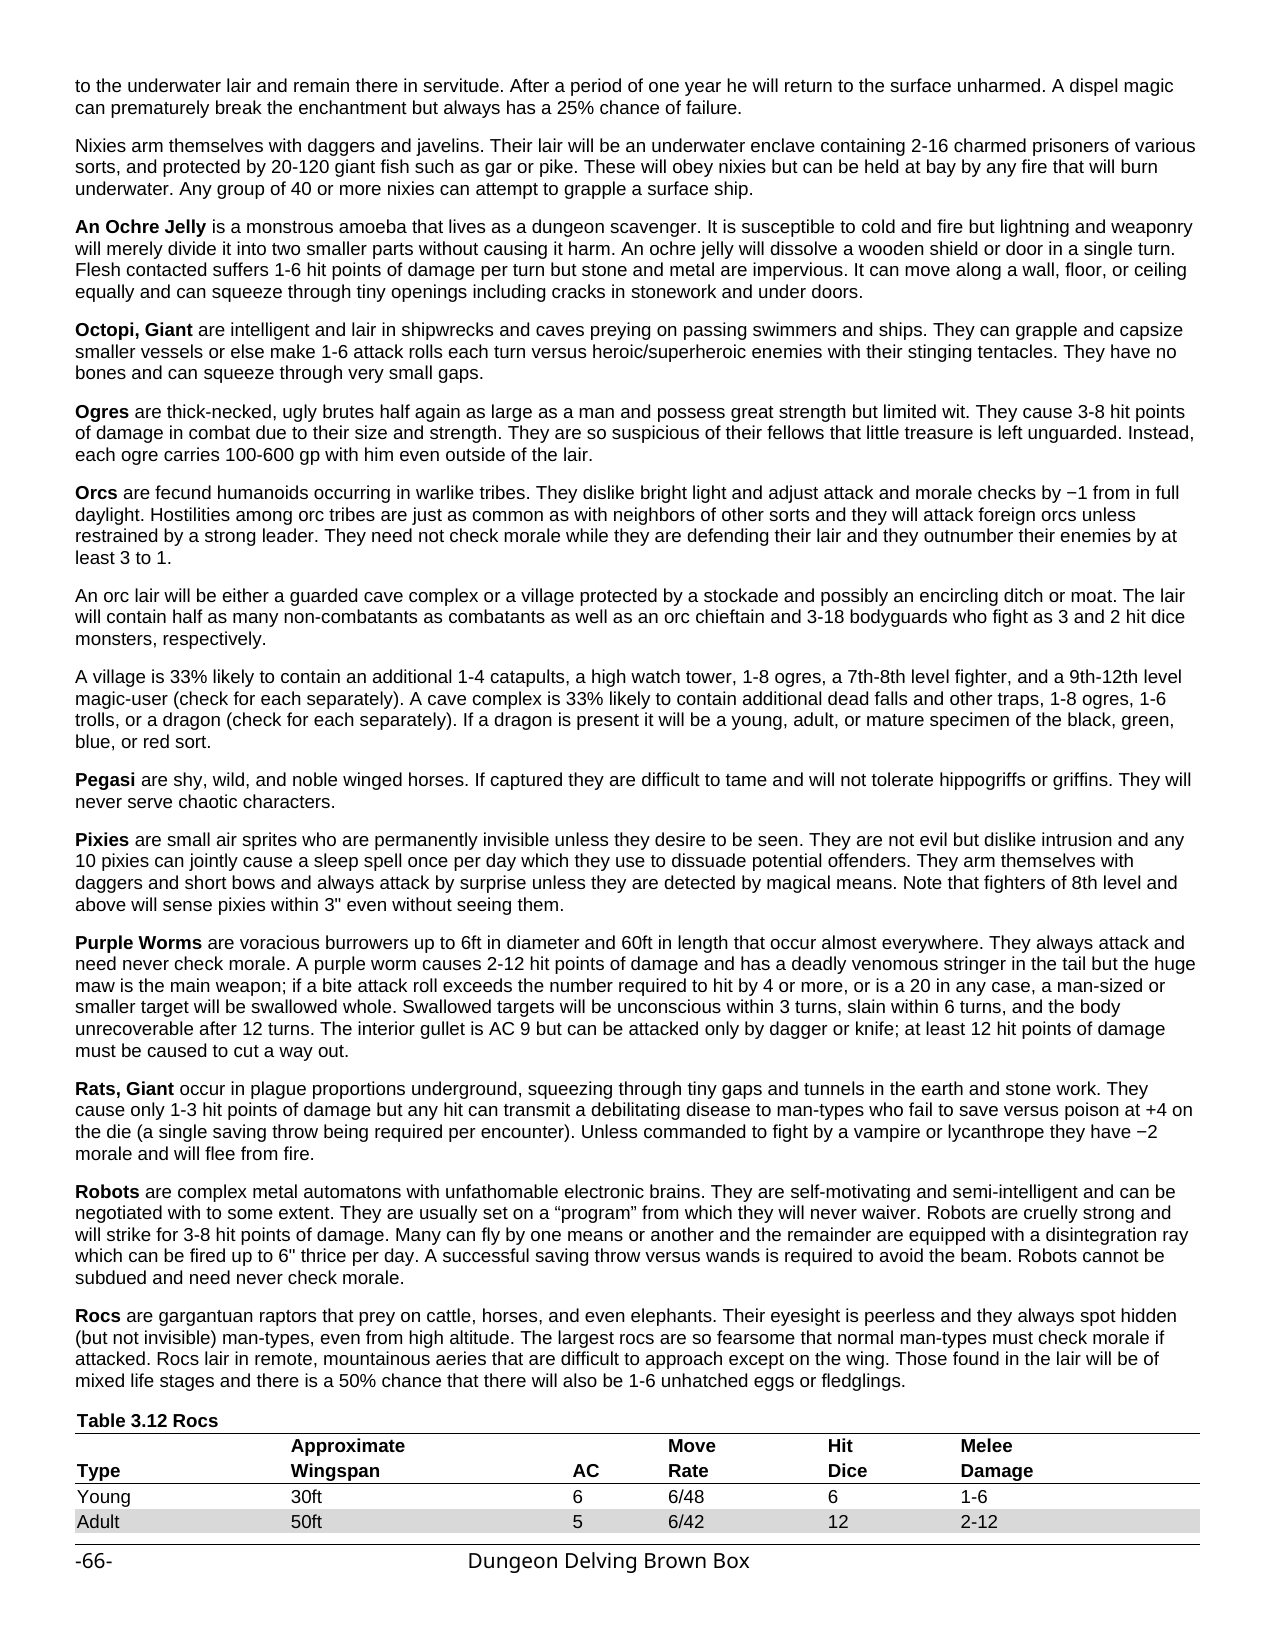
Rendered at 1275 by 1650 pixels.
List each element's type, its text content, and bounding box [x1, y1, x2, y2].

text Ogres are thick-necked, ugly brutes half again as large as a man and possess great strength but limited wit. They cause 3-8 hit points of damage in combat due to their size and strength. They are so suspicious of their fellows that little treasure is left unguarded. Instead, each ogre carries 100-600 gp with him even outside of the lair. [75, 400, 1200, 465]
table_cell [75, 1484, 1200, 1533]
text Octopi, Giant are intelligent and lair in shipwrecks and caves preying on passing swimmers and ships. They can grapple and capsize smaller vessels or else make 1-6 attack rolls each turn versus heroic/superheroic enemies with their stinging tentacles. They have no bones and can squeeze through very small gaps. [75, 319, 1200, 384]
text Orcs are fecund humanoids occurring in warlike tribes. They dislike bright light and adjust attack and morale checks by −1 from in full daylight. Hostilities among orc tribes are just as common as with neighbors of other sorts and they will attack foreign orcs unless restrained by a strong leader. They need not check morale while they are defending their lair and they outnumber their enemies by at least 3 to 1. [75, 482, 1200, 568]
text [75, 75, 1200, 118]
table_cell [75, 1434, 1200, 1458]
text Robots are complex metal automatons with unfathomable electronic brains. They are self-motivating and semi-intelligent and can be negotiated with to some extent. They are usually set on a “program” from which they will never waiver. Robots are cruelly strong and will strike for 3-8 hit points of damage. Many can fly by one means or another and the remainder are equipped with a disintegration ray which can be fired up to 6" thrice per day. A successful saving throw versus wands is required to avoid the beam. Robots cannot be subdued and need never check morale. [75, 1181, 1200, 1288]
text An orc lair will be either a guarded cave complex or a village protected by a stockade and possibly an encircling ditch or moat. The lair will contain half as many non-combatants as combatants as well as an orc chieftain and 3-18 bodyguards who fight as 3 and 2 hit dice monsters, respectively. [75, 585, 1200, 649]
text A village is 33% likely to contain an additional 1-4 catapults, a high watch tower, 1-8 ogres, a 7th-8th level fighter, and a 9th-12th level magic-user (check for each separately). A cave complex is 33% likely to contain additional dead falls and other traps, 1-8 ogres, 1-6 trolls, or a dragon (check for each separately). If a dragon is present it will be a young, adult, or mature specimen of the black, green, blue, or red sort. [75, 666, 1200, 752]
text Pegasi are shy, wild, and noble winged horses. If captured they are difficult to tame and will not tolerate hippogriffs or griffins. They will never serve chaotic characters. [75, 769, 1200, 812]
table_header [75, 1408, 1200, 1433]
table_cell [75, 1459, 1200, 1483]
text Nixies arm themselves with daggers and javelins. Their lair will be an underwater enclave containing 2-16 charmed prisoners of various sorts, and protected by 20-120 giant fish such as gar or pike. These will obey nixies but can be held at bay by any fire that will burn underwater. Any group of 40 or more nixies can attempt to grapple a surface ship. [75, 135, 1200, 199]
text An Ochre Jelly is a monstrous amoeba that lives as a dungeon scavenger. It is susceptible to cold and fire but lightning and weaponry will merely divide it into two smaller parts without causing it harm. An ochre jelly will dissolve a wooden shield or door in a single turn. Flesh contacted suffers 1-6 hit points of damage per turn but stone and metal are impervious. It can move along a wall, floor, or ceiling equally and can squeeze through tiny openings including cracks in stonework and under doors. [75, 216, 1200, 302]
text Pixies are small air sprites who are permanently invisible unless they desire to be seen. They are not evil but dislike intrusion and any 10 pixies can jointly cause a sleep spell once per day which they use to dissuade potential offenders. They arm themselves with daggers and short bows and always attack by surprise unless they are detected by magical means. Note that fighters of 8th level and above will sense pixies within 3" even without seeing them. [75, 829, 1200, 915]
text Rocs are gargantuan raptors that prey on cattle, horses, and even elephants. Their eyesight is peerless and they always spot hidden (but not invisible) man-types, even from high altitude. The largest rocs are so fearsome that normal man-types must check morale if attacked. Rocs lair in remote, mountainous aeries that are difficult to approach except on the wing. Those found in the lair will be of mixed life stages and there is a 50% chance that there will also be 1-6 unhatched eggs or fledglings. [75, 1305, 1200, 1391]
text Rats, Giant occur in plague proportions underground, squeezing through tiny gaps and tunnels in the earth and stone work. They cause only 1-3 hit points of damage but any hit can transmit a debilitating disease to man-types who fail to save versus poison at +4 on the die (a single saving throw being required per encounter). Unless commanded to fight by a vampire or lycanthrope they have −2 morale and will flee from fire. [75, 1078, 1200, 1164]
text Purple Worms are voracious burrowers up to 6ft in diameter and 60ft in length that occur almost everywhere. They always attack and need never check morale. A purple worm causes 2-12 hit points of damage and has a deadly venomous stringer in the tail but the huge maw is the main weapon; if a bite attack roll exceeds the number required to hit by 4 or more, or is a 20 in any case, a man-sized or smaller target will be swallowed whole. Swallowed targets will be unconscious within 3 turns, slain within 6 turns, and the body unrecoverable after 12 turns. The interior gullet is AC 9 but can be attacked only by dagger or knife; at least 12 hit points of damage must be caused to cut a way out. [75, 932, 1200, 1061]
